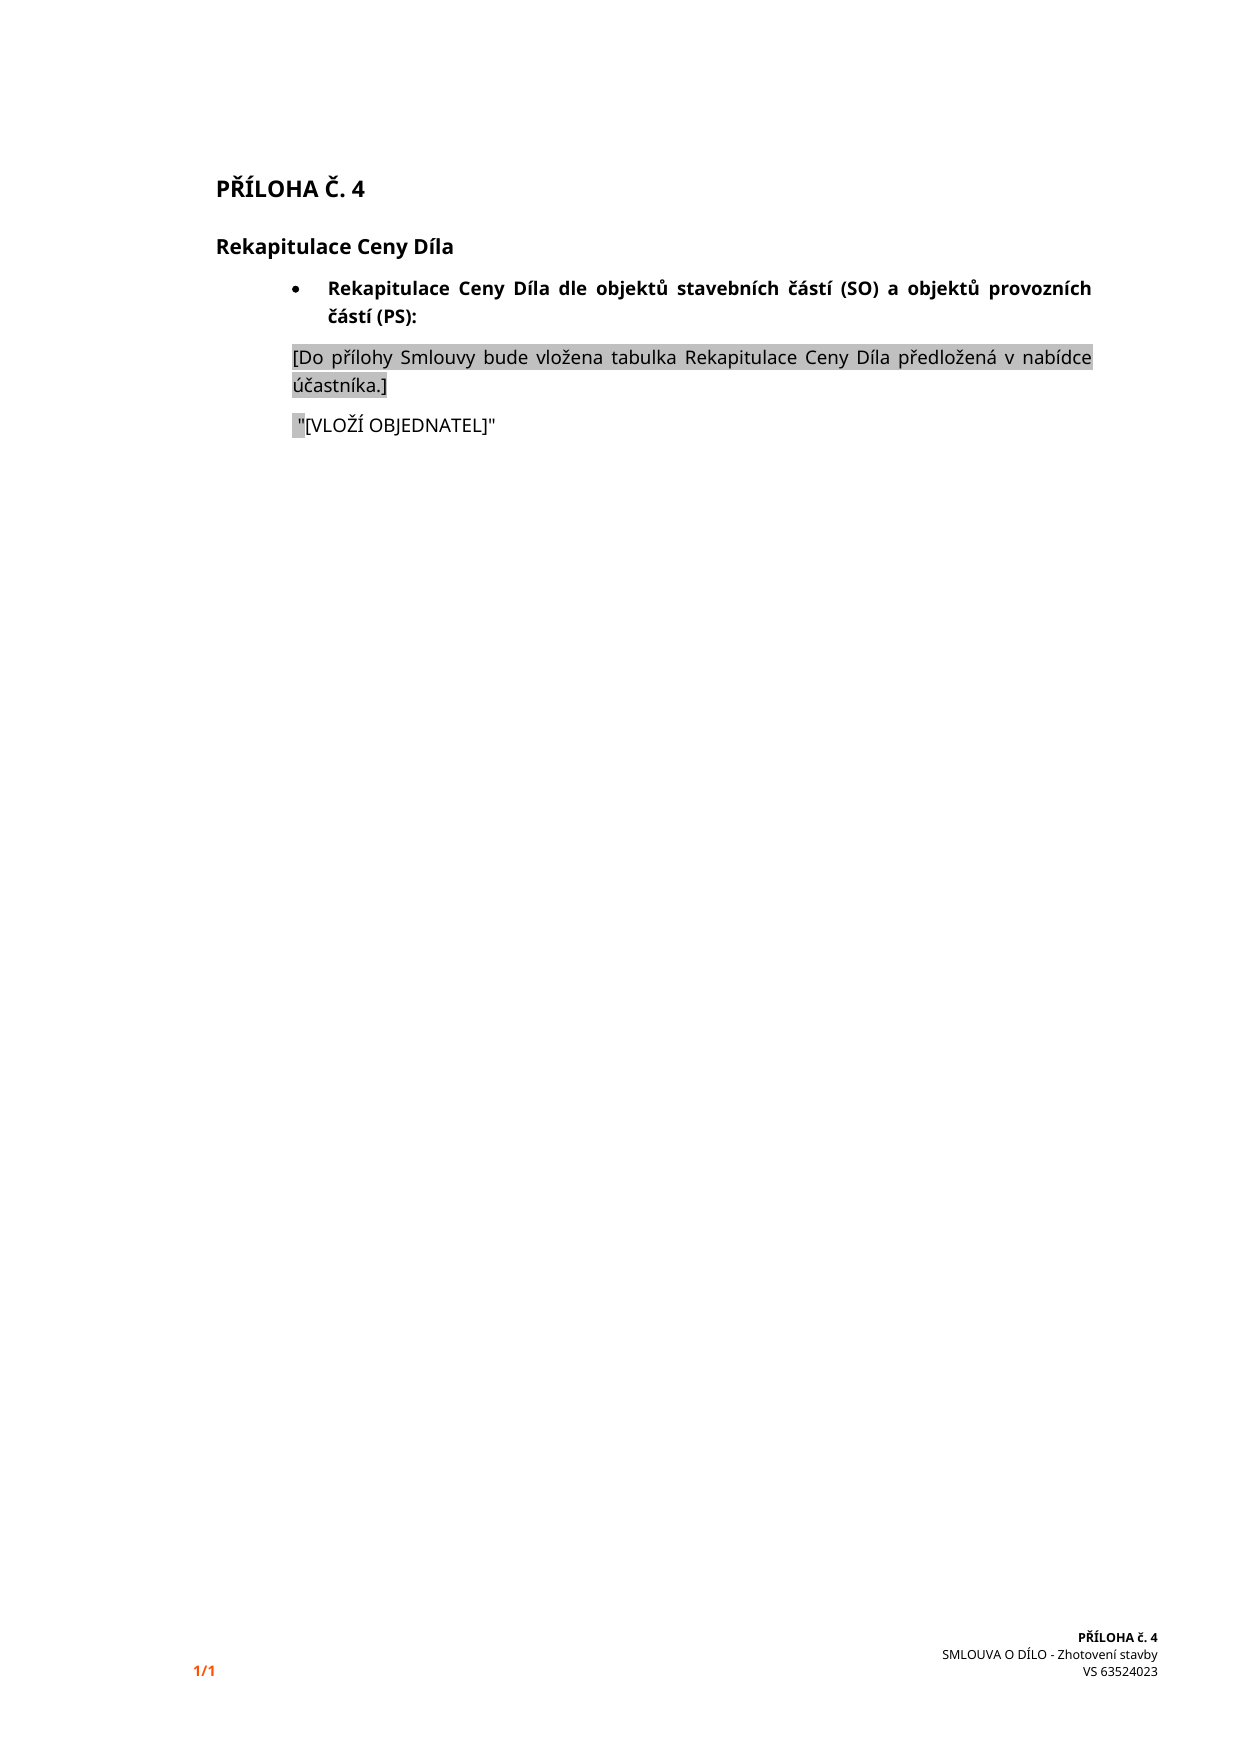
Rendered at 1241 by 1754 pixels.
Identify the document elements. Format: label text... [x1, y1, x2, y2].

text Příloha č. 4 [216, 172, 1093, 204]
text Rekapitulace Ceny Díla [216, 232, 1093, 260]
text [Do přílohy Smlouvy bude vložena tabulka Rekapitulace Ceny Díla předložená v nabídce účastníka.] [257, 344, 1093, 398]
text Rekapitulace Ceny Díla dle objektů stavebních částí (SO) a objektů provozních částí (PS): [292, 276, 1093, 329]
